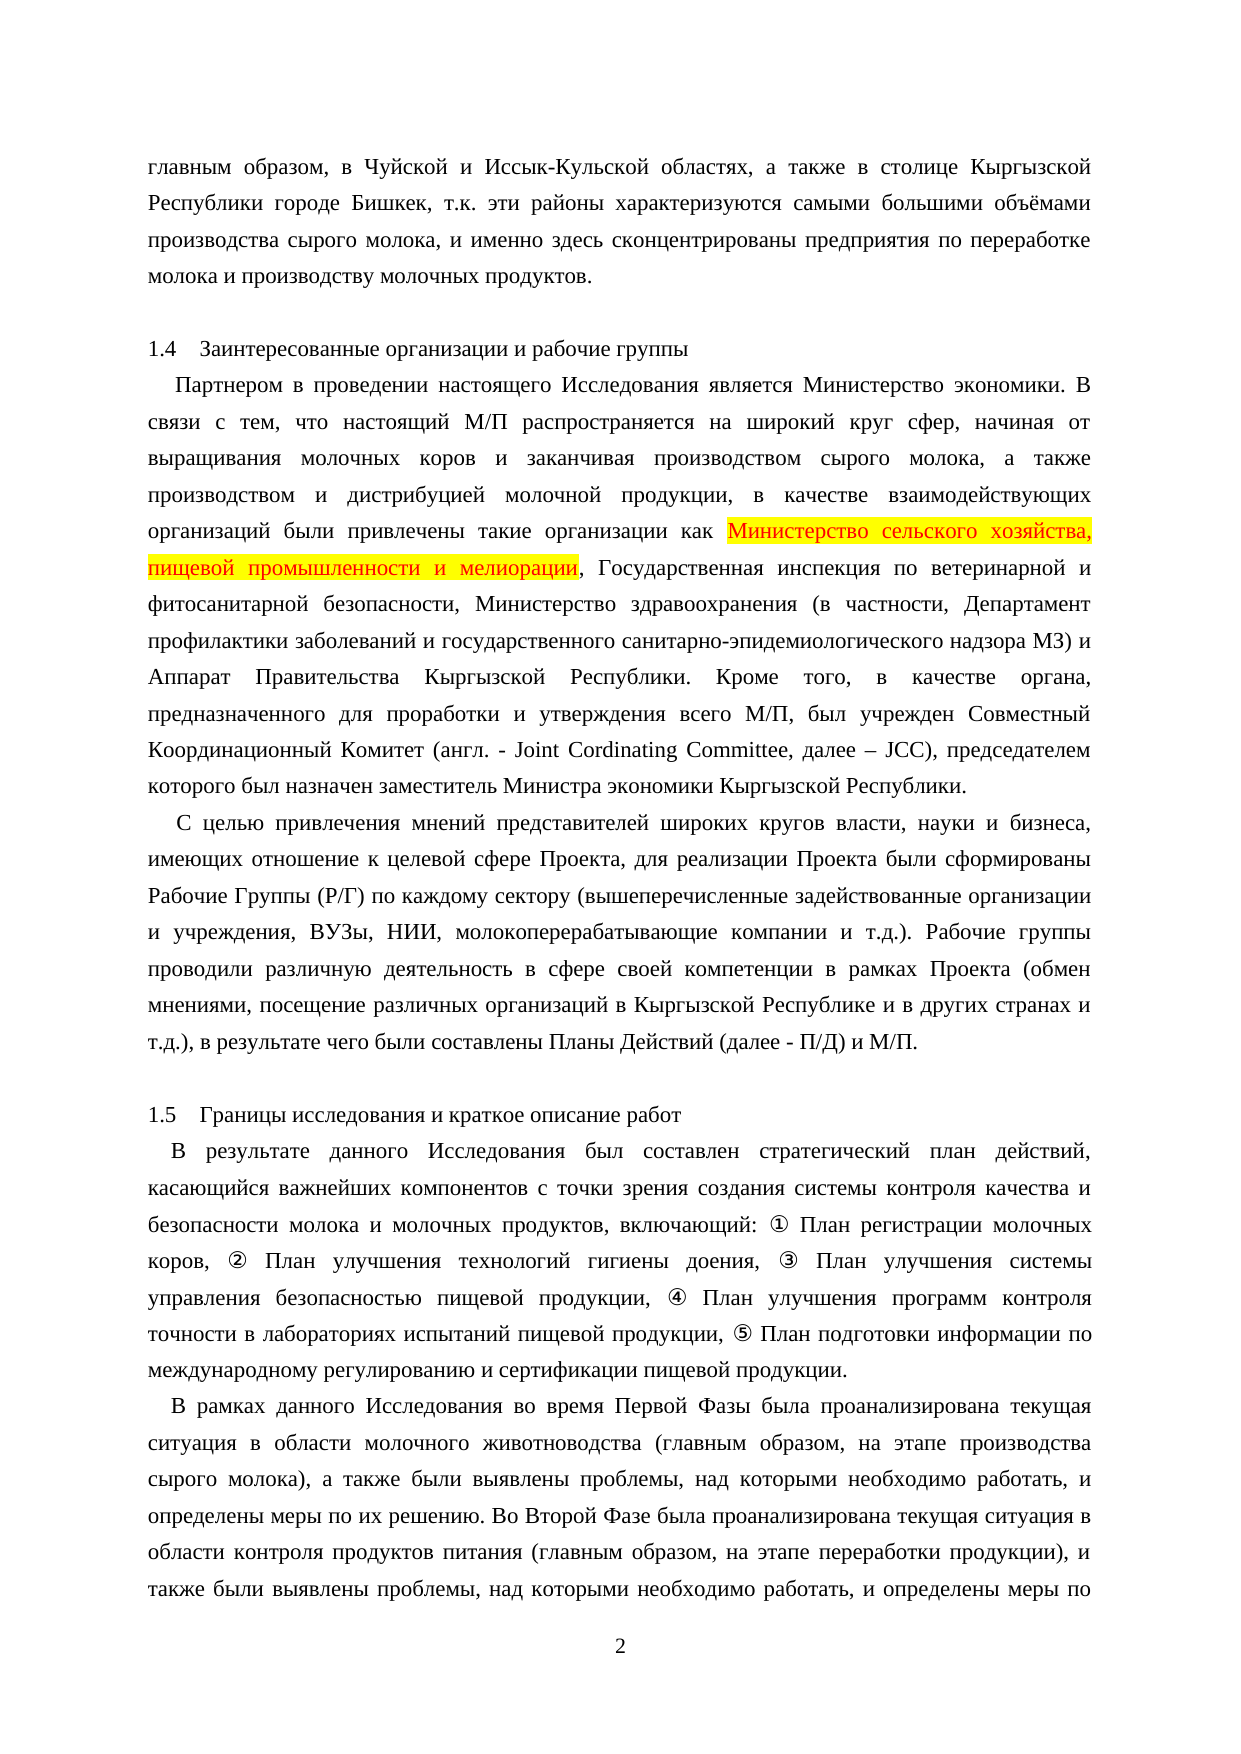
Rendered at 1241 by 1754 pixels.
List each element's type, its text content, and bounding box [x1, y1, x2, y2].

text Партнером в проведении настоящего Исследования является Министерство экономики. В связи с тем, что настоящий М/П распространяется на широкий круг сфер, начиная от выращивания молочных коров и заканчивая производством сырого молока, а также производством и дистрибуцией молочной продукции, в качестве взаимодействующих организаций были привлечены такие организации как Министерство сельского хозяйства, пищевой промышленности и мелиорации, Государственная инспекция по ветеринарной и фитосанитарной безопасности, Министерство здравоохранения (в частности, Департамент профилактики заболеваний и государственного санитарно-эпидемиологического надзора МЗ) и Аппарат Правительства Кыргызской Республики. Кроме того, в качестве органа, предназначенного для проработки и утверждения всего М/П, был учрежден Совместный Координационный Комитет (англ. - Joint Cordinating Committee, далее – JCC), председателем которого был назначен заместитель Министра экономики Кыргызской Республики. [148, 366, 1092, 804]
text 1.4 Заинтересованные организации и рабочие группы [148, 330, 1092, 366]
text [148, 148, 1092, 293]
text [148, 1387, 1092, 1606]
text С целью привлечения мнений представителей широких кругов власти, науки и бизнеса, имеющих отношение к целевой сфере Проекта, для реализации Проекта были сформированы Рабочие Группы (Р/Г) по каждому сектору (вышеперечисленные задействованные организации и учреждения, ВУЗы, НИИ, молокоперерабатывающие компании и т.д.). Рабочие группы проводили различную деятельность в сфере своей компетенции в рамках Проекта (обмен мнениями, посещение различных организаций в Кыргызской Республике и в других странах и т.д.), в результате чего были составлены Планы Действий (далее - П/Д) и М/П. [148, 804, 1092, 1059]
text 1.5 Границы исследования и краткое описание работ [148, 1096, 1092, 1132]
text В результате данного Исследования был составлен стратегический план действий, касающийся важнейших компонентов с точки зрения создания системы контроля качества и безопасности молока и молочных продуктов, включающий: ① План регистрации молочных коров, ② План улучшения технологий гигиены доения, ③ План улучшения системы управления безопасностью пищевой продукции, ④ План улучшения программ контроля точности в лабораториях испытаний пищевой продукции, ⑤ План подготовки информации по международному регулированию и сертификации пищевой продукции. [148, 1132, 1092, 1387]
